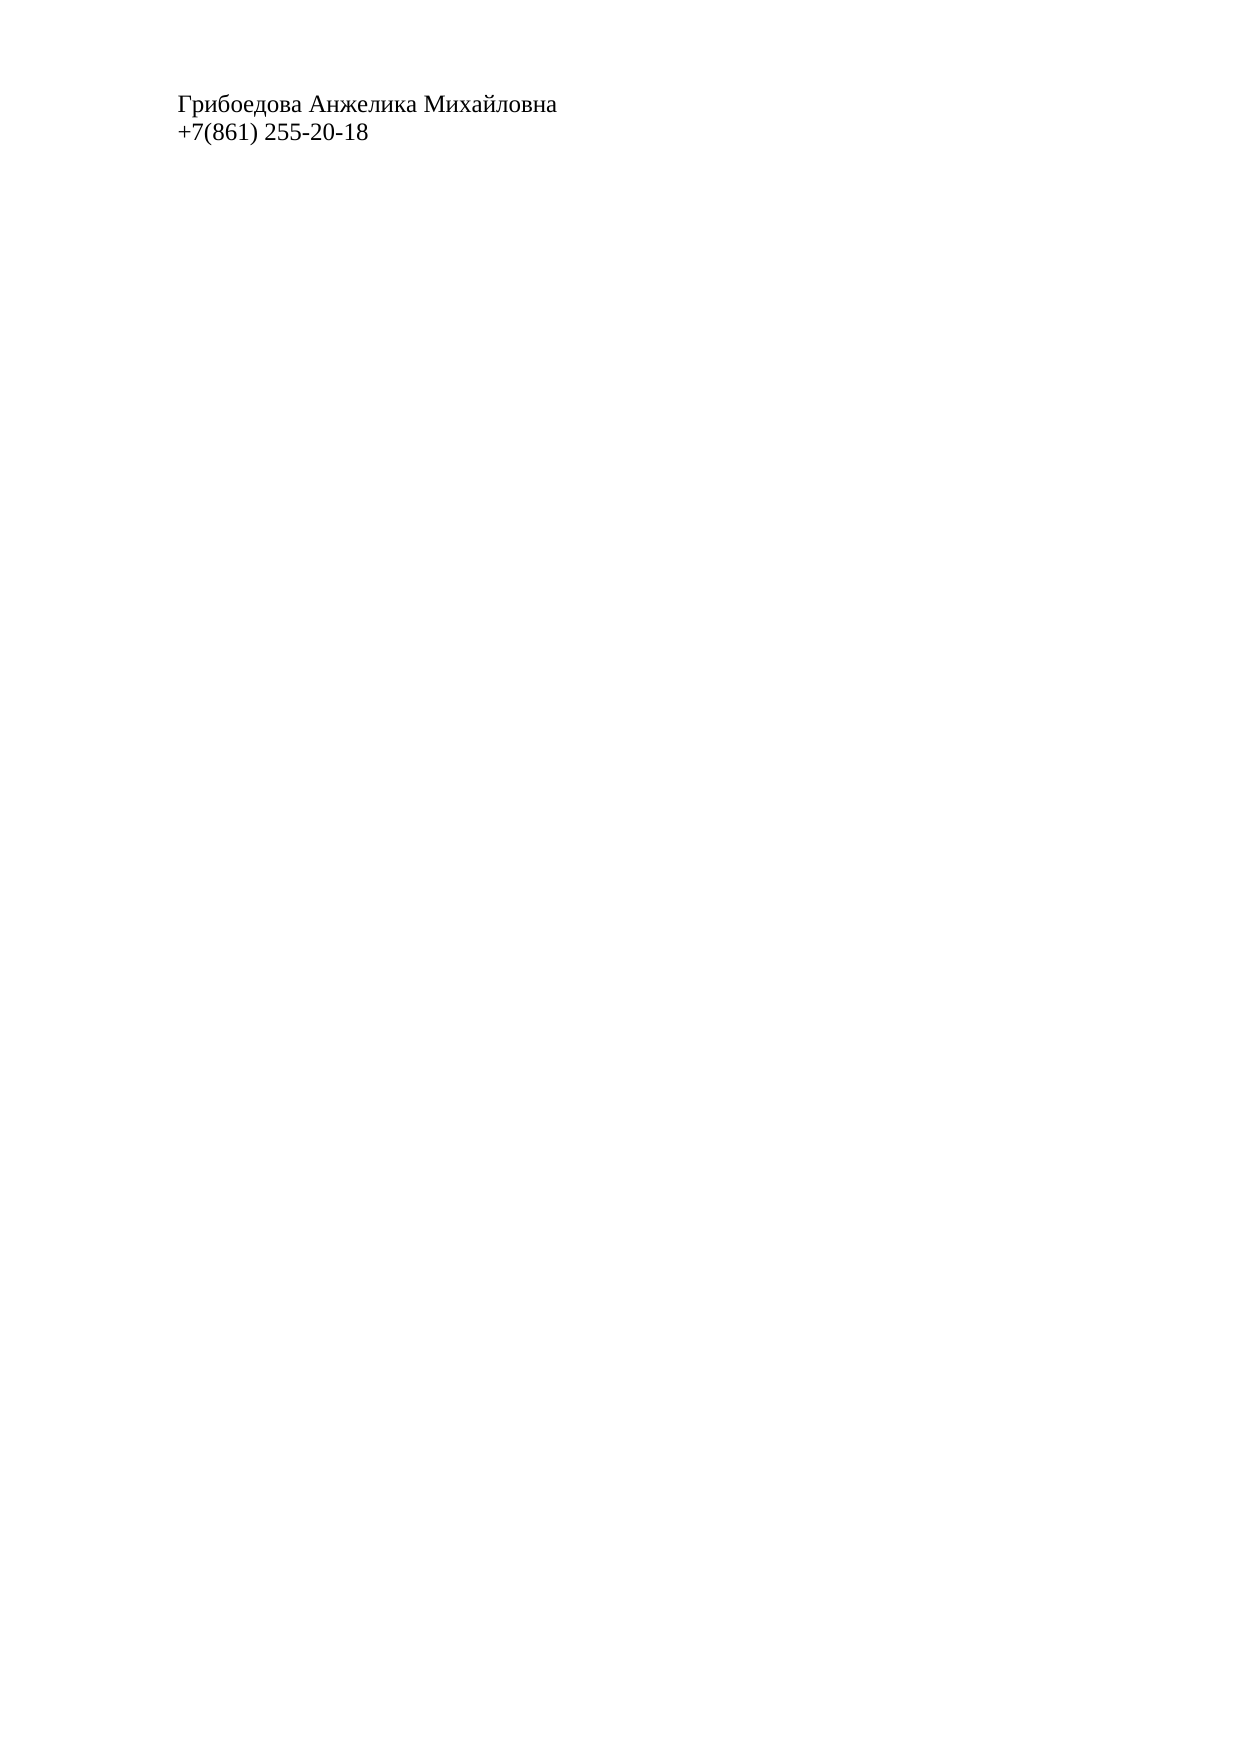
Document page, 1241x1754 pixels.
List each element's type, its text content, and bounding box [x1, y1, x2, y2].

text +7(861) 255-20-18 [177, 117, 1181, 146]
text Грибоедова Анжелика Михайловна [177, 89, 1181, 117]
